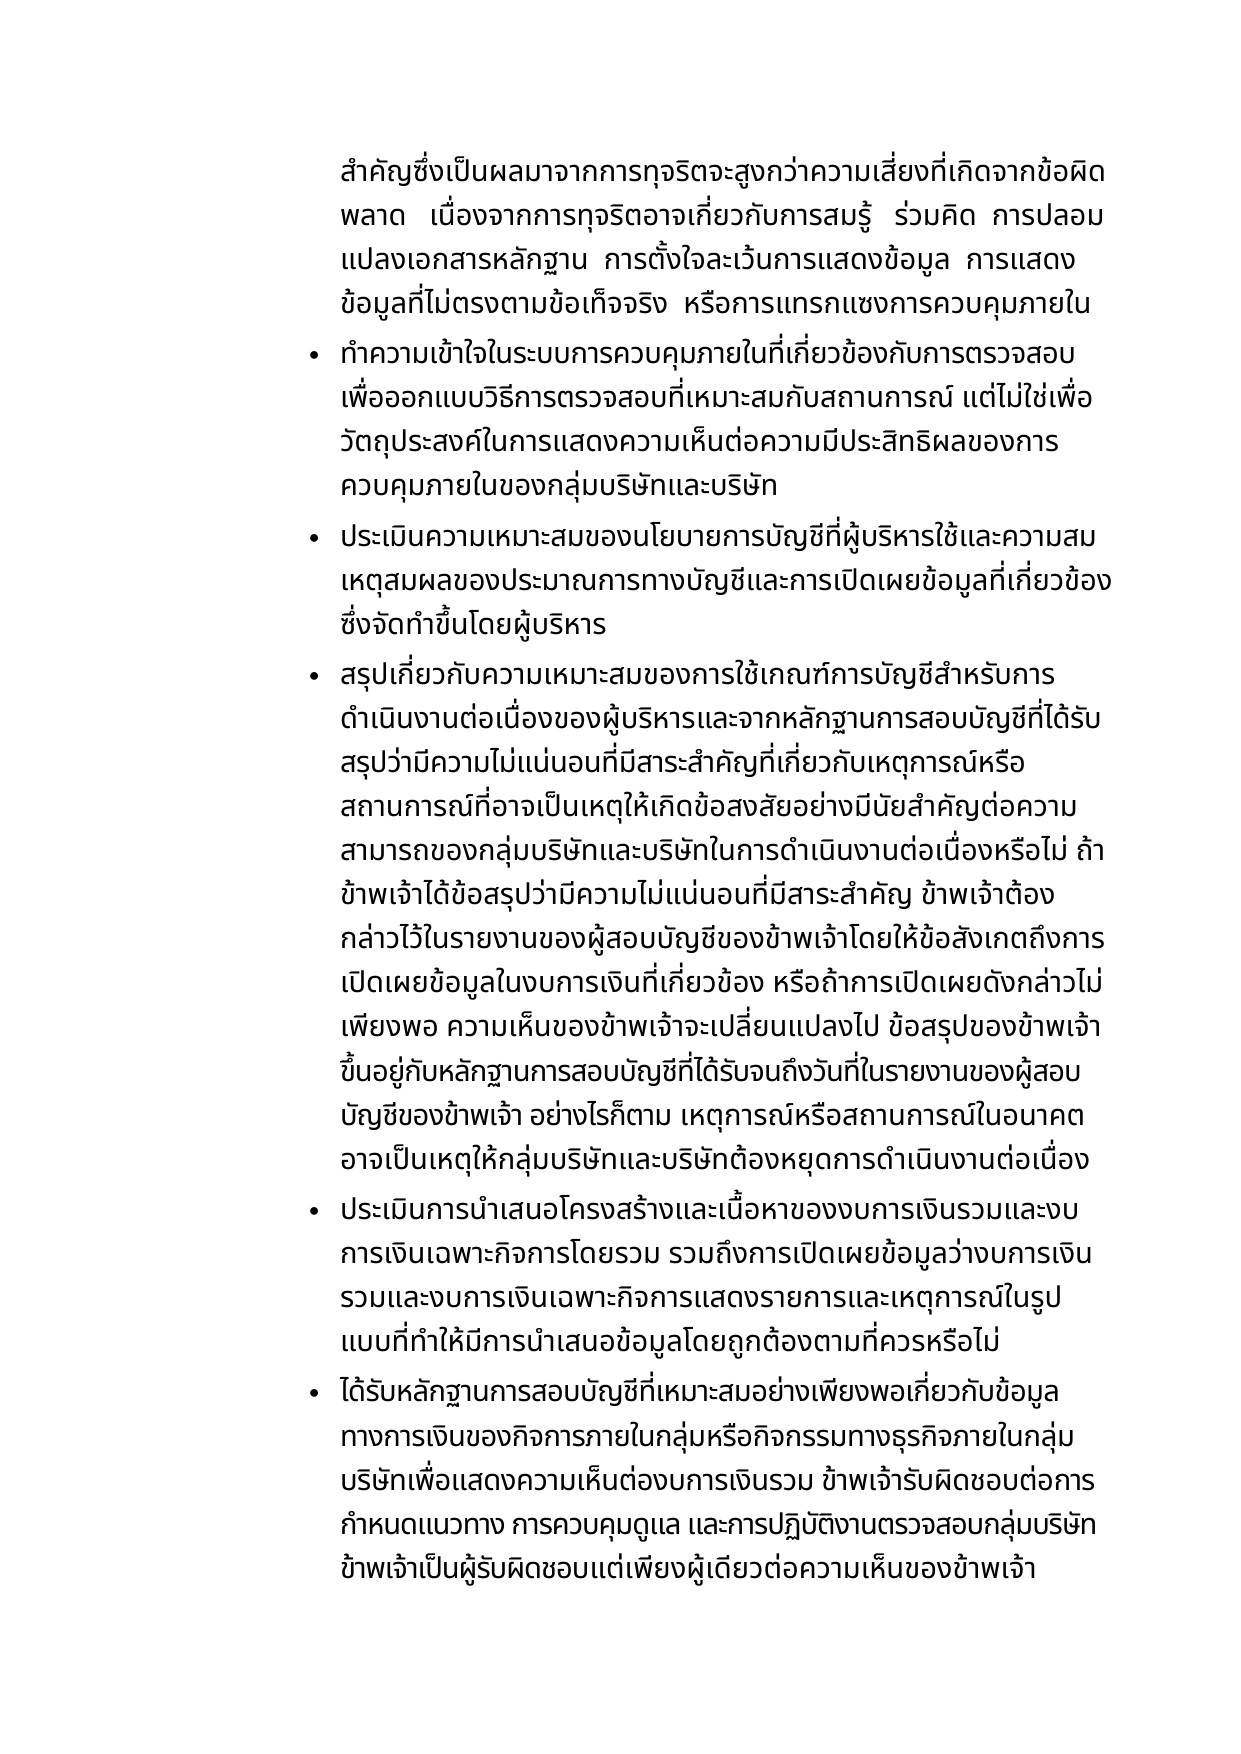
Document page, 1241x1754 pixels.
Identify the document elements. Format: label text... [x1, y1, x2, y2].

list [310, 150, 1113, 326]
list ประเมินการนำเสนอโครงสร้างและเนื้อหาของงบการเงินรวมและงบการเงินเฉพาะกิจการโดยรวม รวมถึงการเปิดเผยข้อมูลว่างบการเงินรวมและงบการเงินเฉพาะกิจการแสดงรายการและเหตุการณ์ในรูปแบบที่ทำให้มีการนำเสนอข้อมูลโดยถูกต้องตามที่ควรหรือไม่ [310, 1188, 1113, 1365]
list ประเมินความเหมาะสมของนโยบายการบัญชีที่ผู้บริหารใช้และความสมเหตุสมผลของประมาณการทางบัญชีและการเปิดเผยข้อมูลที่เกี่ยวข้องซึ่งจัดทำขึ้นโดยผู้บริหาร [310, 515, 1113, 647]
list ทำความเข้าใจในระบบการควบคุมภายในที่เกี่ยวข้องกับการตรวจสอบ เพื่อออกแบบวิธีการตรวจสอบที่เหมาะสมกับสถานการณ์ แต่ไม่ใช่เพื่อวัตถุประสงค์ในการแสดงความเห็นต่อความมีประสิทธิผลของการควบคุมภายในของกลุ่มบริษัทและบริษัท [310, 332, 1113, 509]
list ได้รับหลักฐานการสอบบัญชีที่เหมาะสมอย่างเพียงพอเกี่ยวกับข้อมูลทางการเงินของกิจการภายในกลุ่มหรือกิจกรรมทางธุรกิจภายในกลุ่มบริษัทเพื่อแสดงความเห็นต่องบการเงินรวม ข้าพเจ้ารับผิดชอบต่อการกำหนดแนวทาง การควบคุมดูแล และการปฏิบัติงานตรวจสอบกลุ่มบริษัท ข้าพเจ้าเป็นผู้รับผิดชอบแต่เพียงผู้เดียวต่อความเห็นของข้าพเจ้า [310, 1371, 1113, 1591]
list สรุปเกี่ยวกับความเหมาะสมของการใช้เกณฑ์การบัญชีสำหรับการดำเนินงานต่อเนื่องของผู้บริหารและจากหลักฐานการสอบบัญชีที่ได้รับ สรุปว่ามีความไม่แน่นอนที่มีสาระสำคัญที่เกี่ยวกับเหตุการณ์หรือสถานการณ์ที่อาจเป็นเหตุให้เกิดข้อสงสัยอย่างมีนัยสำคัญต่อความสามารถของกลุ่มบริษัทและบริษัทในการดำเนินงานต่อเนื่องหรือไม่ ถ้าข้าพเจ้าได้ข้อสรุปว่ามีความไม่แน่นอนที่มีสาระสำคัญ ข้าพเจ้าต้องกล่าวไว้ในรายงานของผู้สอบบัญชีของข้าพเจ้าโดยให้ข้อสังเกตถึงการเปิดเผยข้อมูลในงบการเงินที่เกี่ยวข้อง หรือถ้าการเปิดเผยดังกล่าวไม่เพียงพอ ความเห็นของข้าพเจ้าจะเปลี่ยนแปลงไป ข้อสรุปของข้าพเจ้าขึ้นอยู่กับหลักฐานการสอบบัญชีที่ได้รับจนถึงวันที่ในรายงานของผู้สอบบัญชีของข้าพเจ้า อย่างไรก็ตาม เหตุการณ์หรือสถานการณ์ในอนาคตอาจเป็นเหตุให้กลุ่มบริษัทและบริษัทต้องหยุดการดำเนินงานต่อเนื่อง [310, 653, 1113, 1182]
